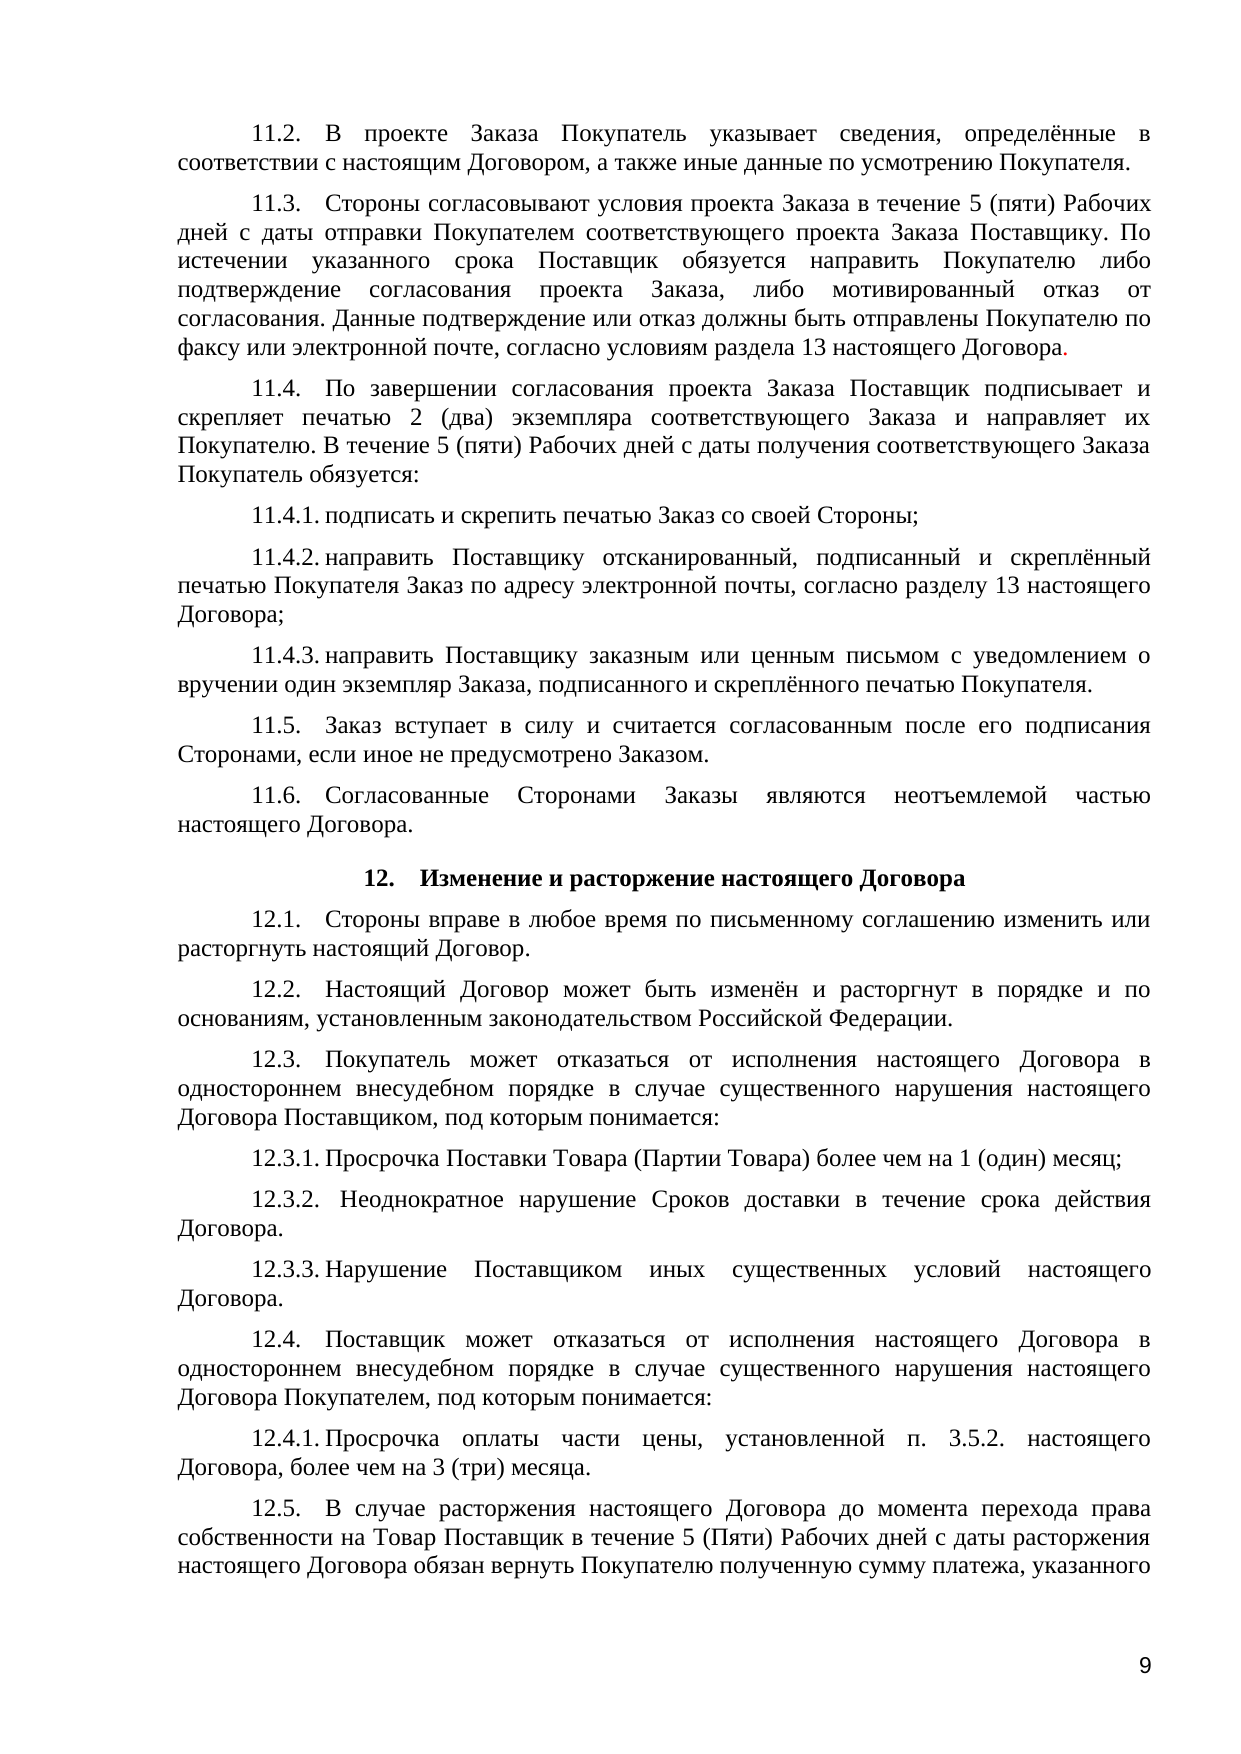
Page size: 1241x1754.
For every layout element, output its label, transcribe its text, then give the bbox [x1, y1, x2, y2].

list направить Поставщику отсканированный, подписанный и скреплённый печатью Покупателя Заказ по адресу электронной почты, согласно разделу 13 настоящего Договора; [177, 542, 1152, 628]
list Изменение и расторжение настоящего Договора [177, 863, 1152, 892]
list Покупатель может отказаться от исполнения настоящего Договора в одностороннем внесудебном порядке в случае существенного нарушения настоящего Договора Поставщиком, под которым понимается: [177, 1044, 1152, 1131]
list В проекте Заказа Покупатель указывает сведения, определённые в соответствии с настоящим Договором, а также иные данные по усмотрению Покупателя. [177, 118, 1152, 176]
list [177, 1493, 1152, 1579]
list Просрочка оплаты части цены, установленной п. 3.5.2. настоящего Договора, более чем на 3 (три) месяца. [177, 1423, 1152, 1481]
list подписать и скрепить печатью Заказ со своей Стороны; [177, 501, 1152, 529]
list Заказ вступает в силу и считается согласованным после его подписания Сторонами, если иное не предусмотрено Заказом. [177, 711, 1152, 768]
list Поставщик может отказаться от исполнения настоящего Договора в одностороннем внесудебном порядке в случае существенного нарушения настоящего Договора Покупателем, под которым понимается: [177, 1324, 1152, 1411]
list Нарушение Поставщиком иных существенных условий настоящего Договора. [177, 1254, 1152, 1312]
list направить Поставщику заказным или ценным письмом с уведомлением о вручении один экземпляр Заказа, подписанного и скреплённого печатью Покупателя. [177, 641, 1152, 698]
list Настоящий Договор может быть изменён и расторгнут в порядке и по основаниям, установленным законодательством Российской Федерации. [177, 974, 1152, 1032]
list Стороны согласовывают условия проекта Заказа в течение 5 (пяти) Рабочих дней с даты отправки Покупателем соответствующего проекта Заказа Поставщику. По истечении указанного срока Поставщик обязуется направить Покупателю либо подтверждение согласования проекта Заказа, либо мотивированный отказ от согласования. Данные подтверждение или отказ должны быть отправлены Покупателю по факсу или электронной почте, согласно условиям раздела 13 настоящего Договора. [177, 188, 1152, 361]
list Просрочка Поставки Товара (Партии Товара) более чем на 1 (один) месяц; [177, 1143, 1152, 1172]
list По завершении согласования проекта Заказа Поставщик подписывает и скрепляет печатью 2 (два) экземпляра соответствующего Заказа и направляет их Покупателю. В течение 5 (пяти) Рабочих дней с даты получения соответствующего Заказа Покупатель обязуется: [177, 373, 1152, 488]
list Неоднократное нарушение Сроков доставки в течение срока действия Договора. [177, 1184, 1152, 1242]
list Согласованные Сторонами Заказы являются неотъемлемой частью настоящего Договора. [177, 781, 1152, 838]
list Стороны вправе в любое время по письменному соглашению изменить или расторгнуть настоящий Договор. [177, 904, 1152, 962]
